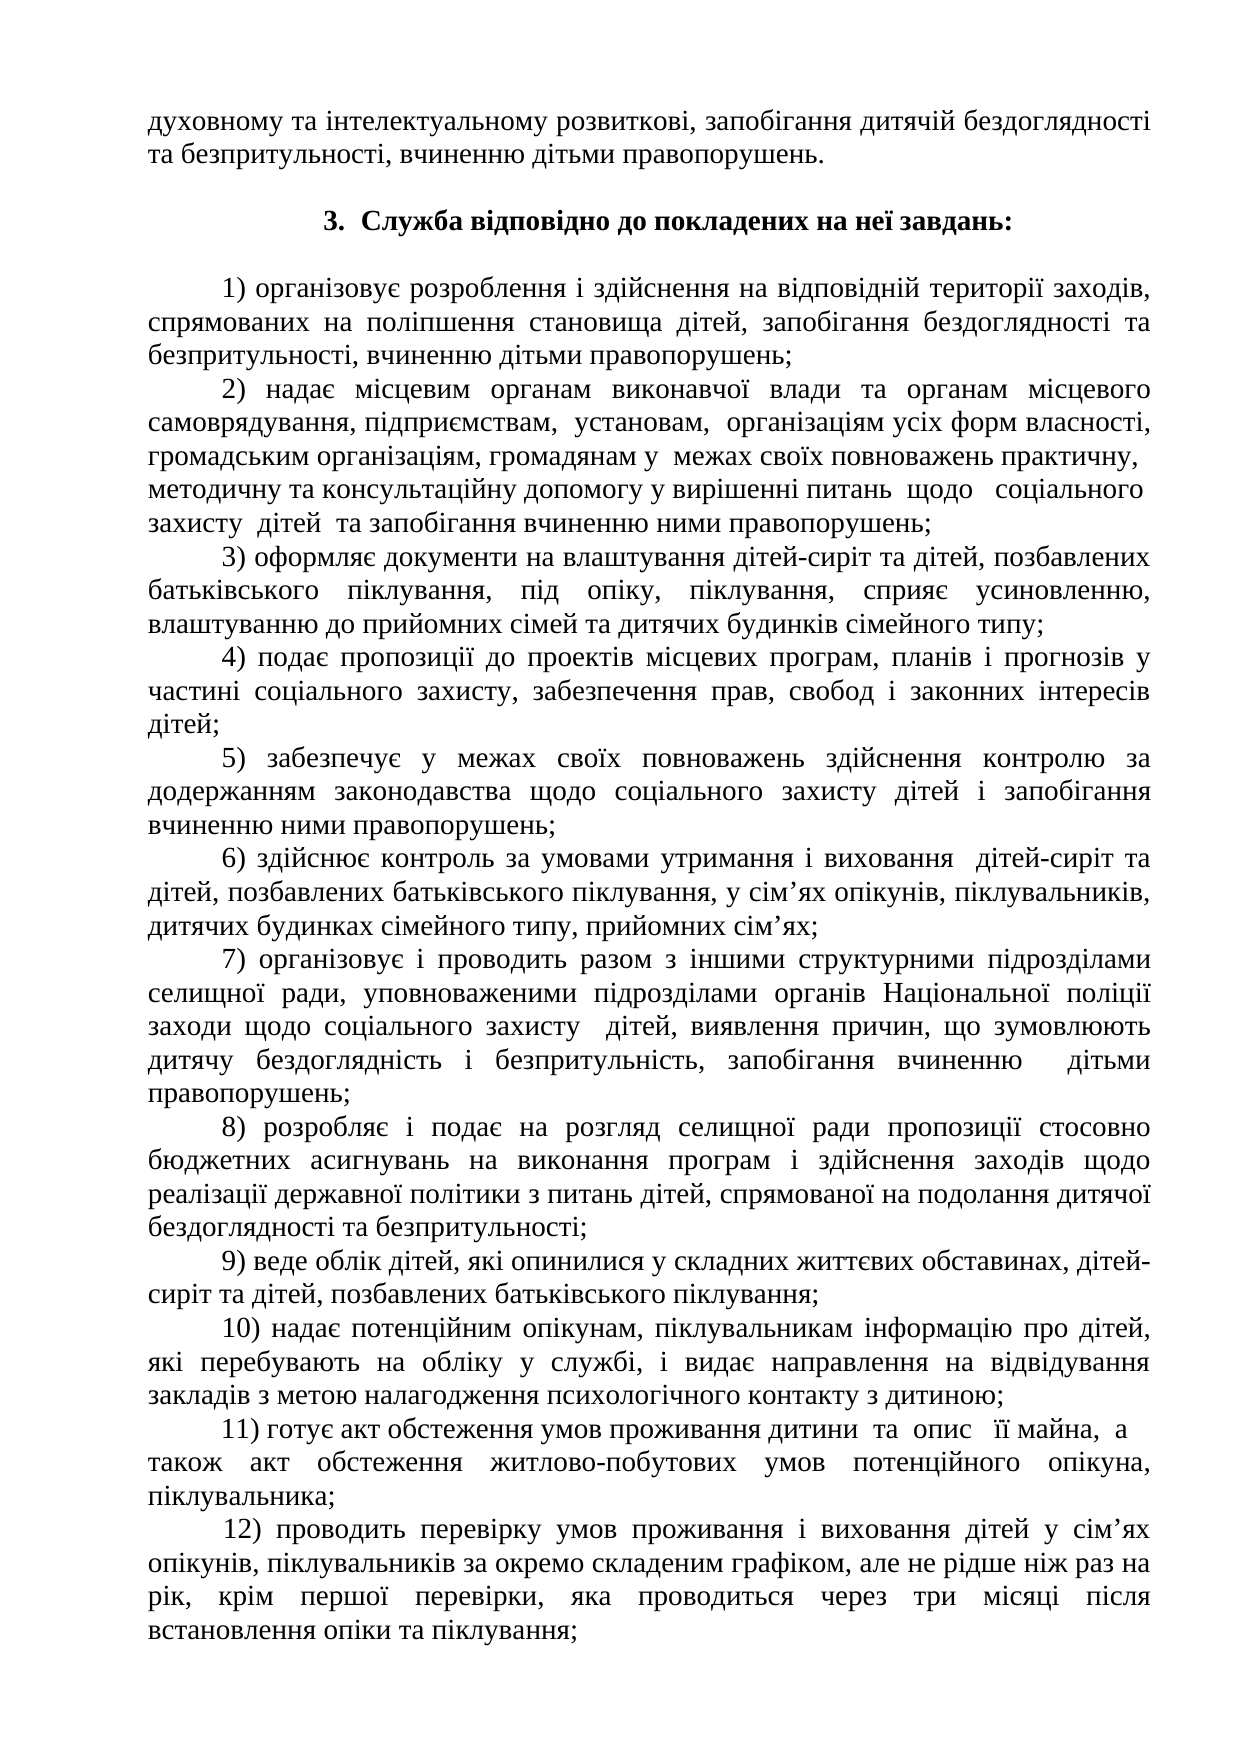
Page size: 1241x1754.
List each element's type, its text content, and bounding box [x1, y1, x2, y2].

text 9) веде облік дітей, які опинилися у складних життєвих обставинах, дітей-сиріт та дітей, позбавлених батьківського піклування; [148, 1243, 1152, 1310]
text 11) готує акт обстеження умов проживання дитини та опис її майна, а [148, 1411, 1152, 1444]
text захисту дітей та запобігання вчиненню ними правопорушень; [148, 505, 1152, 539]
text 7) організовує і проводить разом з іншими структурними підрозділами селищної ради, уповноваженими підрозділами органів Національної поліції заходи щодо соціального захисту дітей, виявлення причин, що зумовлюють дитячу бездоглядність і безпритульність, запобігання вчиненню дітьми правопорушень; [148, 941, 1152, 1109]
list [148, 103, 1152, 170]
text 12) проводить перевірку умов проживання і виховання дітей у сім’ях опікунів, піклувальників за окремо складеним графіком, але не рідше ніж раз на рік, крім першої перевірки, яка проводиться через три місяці після встановлення опіки та піклування; [148, 1511, 1152, 1646]
text 2) надає місцевим органам виконавчої влади та органам місцевого самоврядування, підприємствам, установам, організаціям усіх форм власності, громадським організаціям, громадянам у межах своїх повноважень практичну, [148, 371, 1152, 472]
text 3) оформляє документи на влаштування дітей-сиріт та дітей, позбавлених батьківського піклування, під опіку, піклування, сприяє усиновленню, влаштуванню до прийомних сімей та дитячих будинків сімейного типу; [148, 539, 1152, 639]
text 5) забезпечує у межах своїх повноважень здійснення контролю за додержанням законодавства щодо соціального захисту дітей і запобігання вчиненню ними правопорушень; [148, 740, 1152, 841]
list Служба відповідно до покладених на неї завдань: [185, 203, 1152, 237]
text також акт обстеження житлово-побутових умов потенційного опікуна, піклувальника; [148, 1444, 1152, 1511]
text 8) розробляє і подає на розгляд селищної ради пропозиції стосовно бюджетних асигнувань на виконання програм і здійснення заходів щодо реалізації державної політики з питань дітей, спрямованої на подолання дитячої бездоглядності та безпритульності; [148, 1109, 1152, 1243]
text 1) організовує розроблення і здійснення на відповідній території заходів, спрямованих на поліпшення становища дітей, запобігання бездоглядності та безпритульності, вчиненню дітьми правопорушень; [148, 270, 1152, 371]
text 10) надає потенційним опікунам, піклувальникам інформацію про дітей, які перебувають на обліку у службі, і видає направлення на відвідування закладів з метою налагодження психологічного контакту з дитиною; [148, 1310, 1152, 1411]
text 6) здійснює контроль за умовами утримання і виховання дітей-сиріт та дітей, позбавлених батьківського піклування, у сім’ях опікунів, піклувальників, дитячих будинках сімейного типу, прийомних сім’ях; [148, 841, 1152, 941]
text 4) подає пропозиції до проектів місцевих програм, планів і прогнозів у частині соціального захисту, забезпечення прав, свобод і законних інтересів дітей; [148, 639, 1152, 740]
text методичну та консультаційну допомогу у вирішенні питань щодо соціального [148, 472, 1152, 505]
